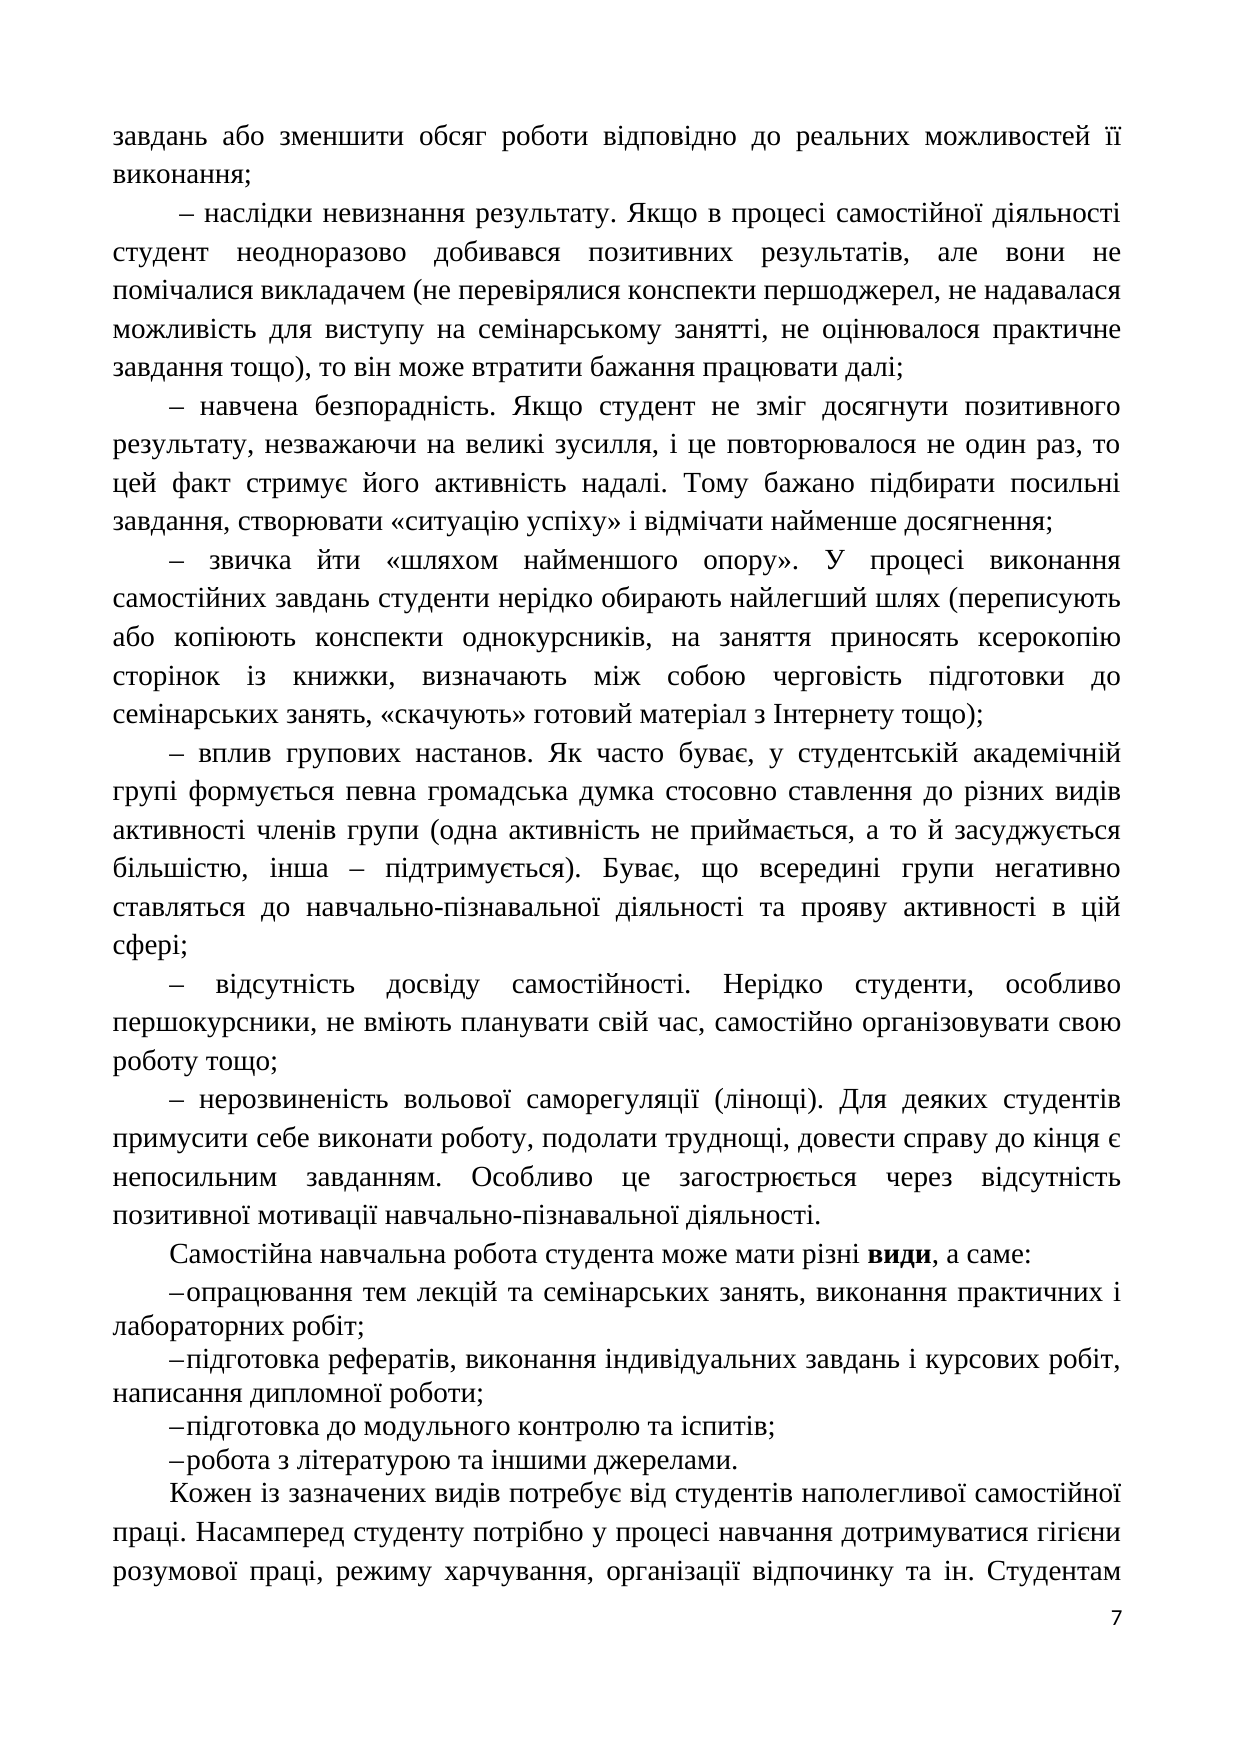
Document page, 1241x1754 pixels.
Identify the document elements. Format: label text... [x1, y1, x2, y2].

text – вплив групових настанов. Як часто буває, у студентській академічній групі формується певна громадська думка стосовно ставлення до різних видів активності членів групи (одна активність не приймається, а то й засуджується більшістю, інша – підтримується). Буває, що всередині групи негативно ставляться до навчально-пізнавальної діяльності та прояву активності в цій сфері; [112, 735, 1122, 961]
text – наслідки невизнання результату. Якщо в процесі самостійної діяльності студент неодноразово добивався позитивних результатів, але вони не помічалися викладачем (не перевірялися конспекти першоджерел, не надавалася можливість для виступу на семінарському занятті, не оцінювалося практичне завдання тощо), то він може втратити бажання працювати далі; [112, 195, 1122, 383]
list опрацювання тем лекцій та семінарських занять, виконання практичних і лабораторних робіт; [112, 1274, 1122, 1341]
list підготовка до модульного контролю та іспитів; [112, 1408, 1122, 1442]
text – навчена безпорадність. Якщо студент не зміг досягнути позитивного результату, незважаючи на великі зусилля, і це повторювалося не один раз, то цей факт стримує його активність надалі. Тому бажано підбирати посильні завдання, створювати «ситуацію успіху» і відмічати найменше досягнення; [112, 388, 1122, 537]
list робота з літературою та іншими джерелами. [112, 1442, 1122, 1476]
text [112, 118, 1122, 190]
text – відсутність досвіду самостійності. Нерідко студенти, особливо першокурсники, не вміють планувати свій час, самостійно організовувати свою роботу тощо; [112, 966, 1122, 1077]
text Самостійна навчальна робота студента може мати різні види, а саме: [112, 1236, 1122, 1269]
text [112, 1476, 1122, 1586]
text – нерозвиненість вольової саморегуляції (лінощі). Для деяких студентів примусити себе виконати роботу, подолати труднощі, довести справу до кінця є непосильним завданням. Особливо це загострюється через відсутність позитивної мотивації навчально-пізнавальної діяльності. [112, 1082, 1122, 1231]
text – звичка йти «шляхом найменшого опору». У процесі виконання самостійних завдань студенти нерідко обирають найлегший шлях (переписують або копіюють конспекти однокурсників, на заняття приносять ксерокопію сторінок із книжки, визначають між собою черговість підготовки до семінарських занять, «скачують» готовий матеріал з Інтернету тощо); [112, 542, 1122, 730]
list підготовка рефератів, виконання індивідуальних завдань і курсових робіт, написання дипломної роботи; [112, 1341, 1122, 1408]
